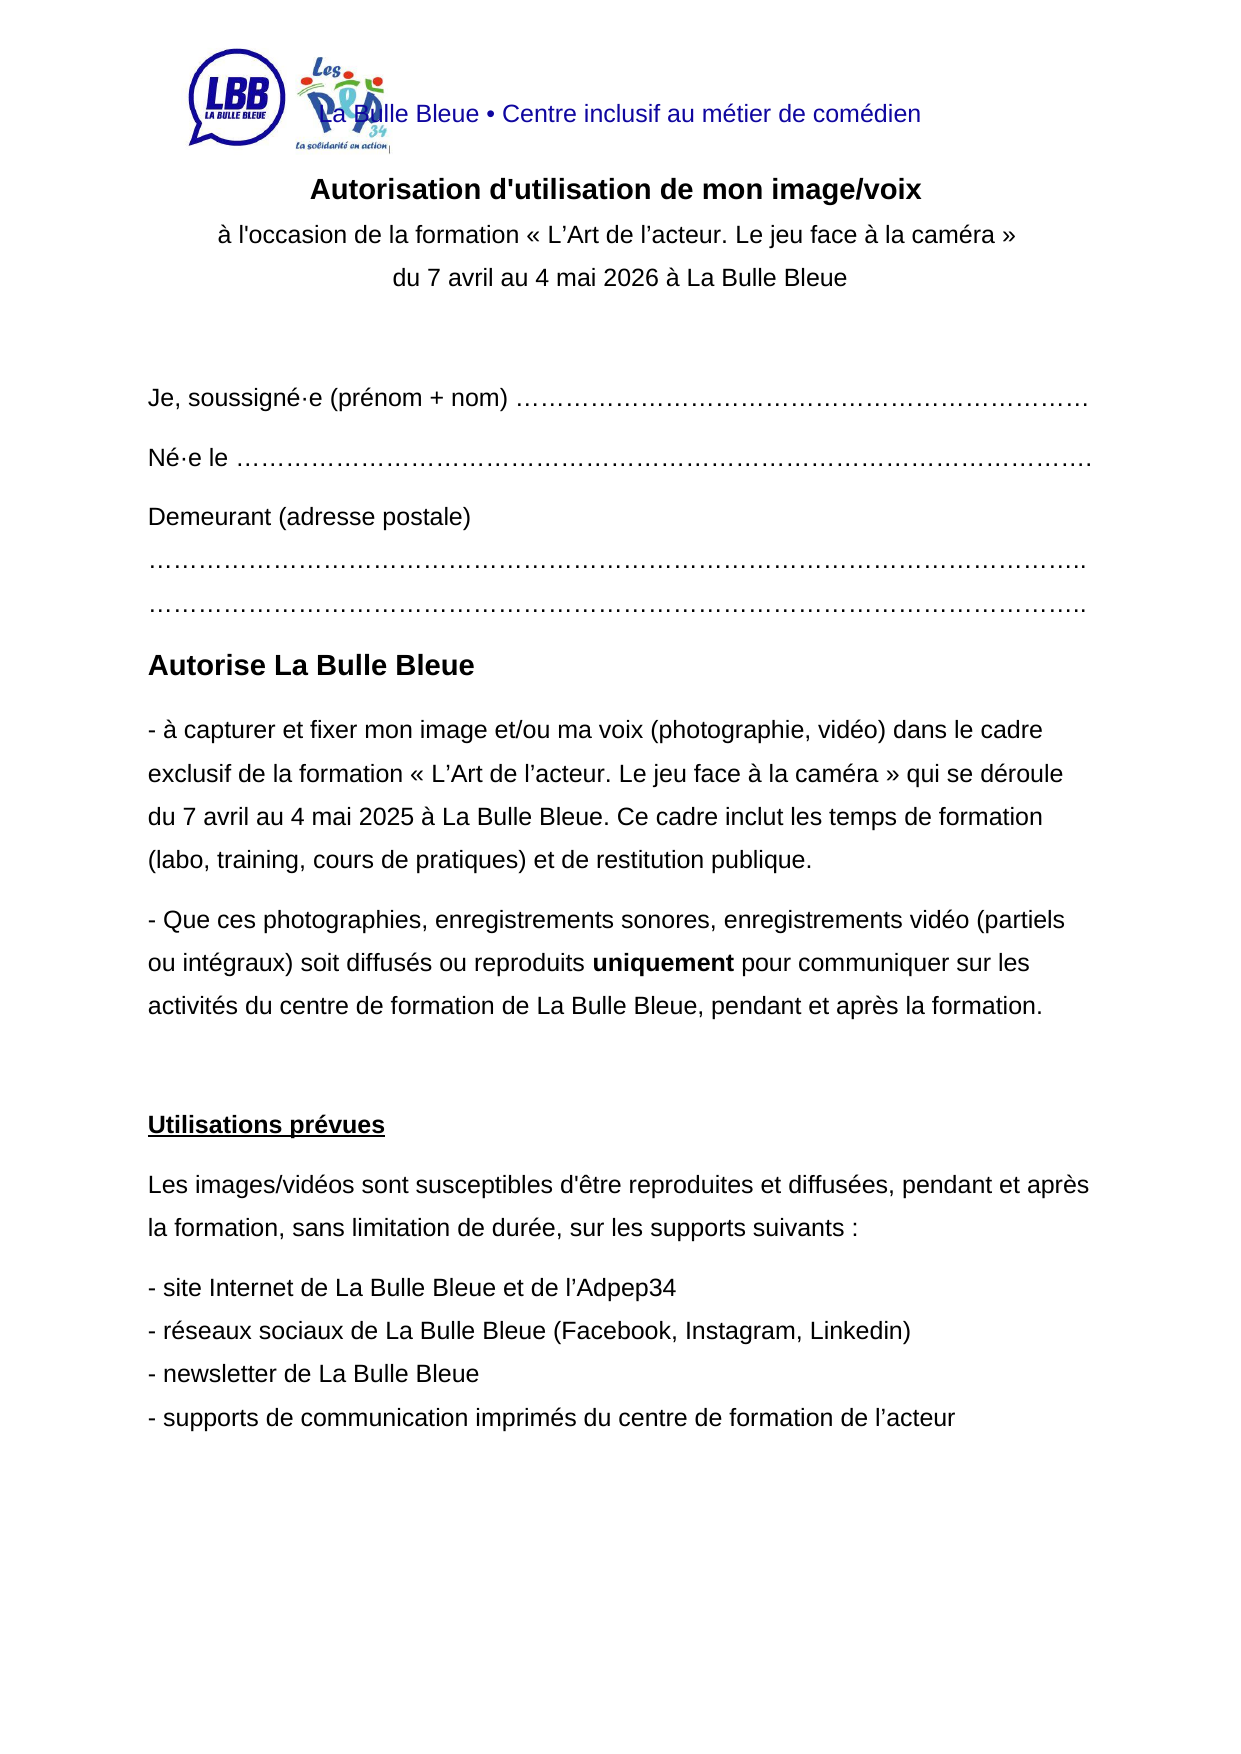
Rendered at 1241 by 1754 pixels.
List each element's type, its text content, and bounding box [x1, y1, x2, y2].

picture [163, 30, 412, 172]
text Né·e le …………………………………………………………………………………………. [148, 443, 1093, 471]
text Autorisation d'utilisation de mon image/voix à l'occasion de la formation « L’Art de l’acteur. Le jeu face à la caméra » du 7 avril au 4 mai 2026 à La Bulle Bleue [148, 172, 1093, 292]
text - à capturer et fixer mon image et/ou ma voix (photographie, vidéo) dans le cadre exclusif de la formation « L’Art de l’acteur. Le jeu face à la caméra » qui se déroule du 7 avril au 4 mai 2025 à La Bulle Bleue. Ce cadre inclut les temps de formation (labo, training, cours de pratiques) et de restitution publique. [148, 715, 1093, 873]
text Demeurant (adresse postale) …………………………………………………………………………………………………..………………………………………………………………………………………………….. [148, 502, 1093, 617]
text - site Internet de La Bulle Bleue et de l’Adpep34 - réseaux sociaux de La Bulle Bleue (Facebook, Instagram, Linkedin) - newsletter de La Bulle Bleue - supports de communication imprimés du centre de formation de l’acteur [148, 1273, 1093, 1431]
text - Que ces photographies, enregistrements sonores, enregistrements vidéo (partiels ou intégraux) soit diffusés ou reproduits uniquement pour communiquer sur les activités du centre de formation de La Bulle Bleue, pendant et après la formation. [148, 904, 1093, 1019]
text Les images/vidéos sont susceptibles d'être reproduites et diffusées, pendant et après la formation, sans limitation de durée, sur les supports suivants : [148, 1170, 1093, 1242]
text Utilisations prévues [148, 1110, 1093, 1139]
text Je, soussigné·e (prénom + nom) …………………………………………………………… [148, 383, 1093, 412]
text Autorise La Bulle Bleue [148, 648, 1093, 682]
